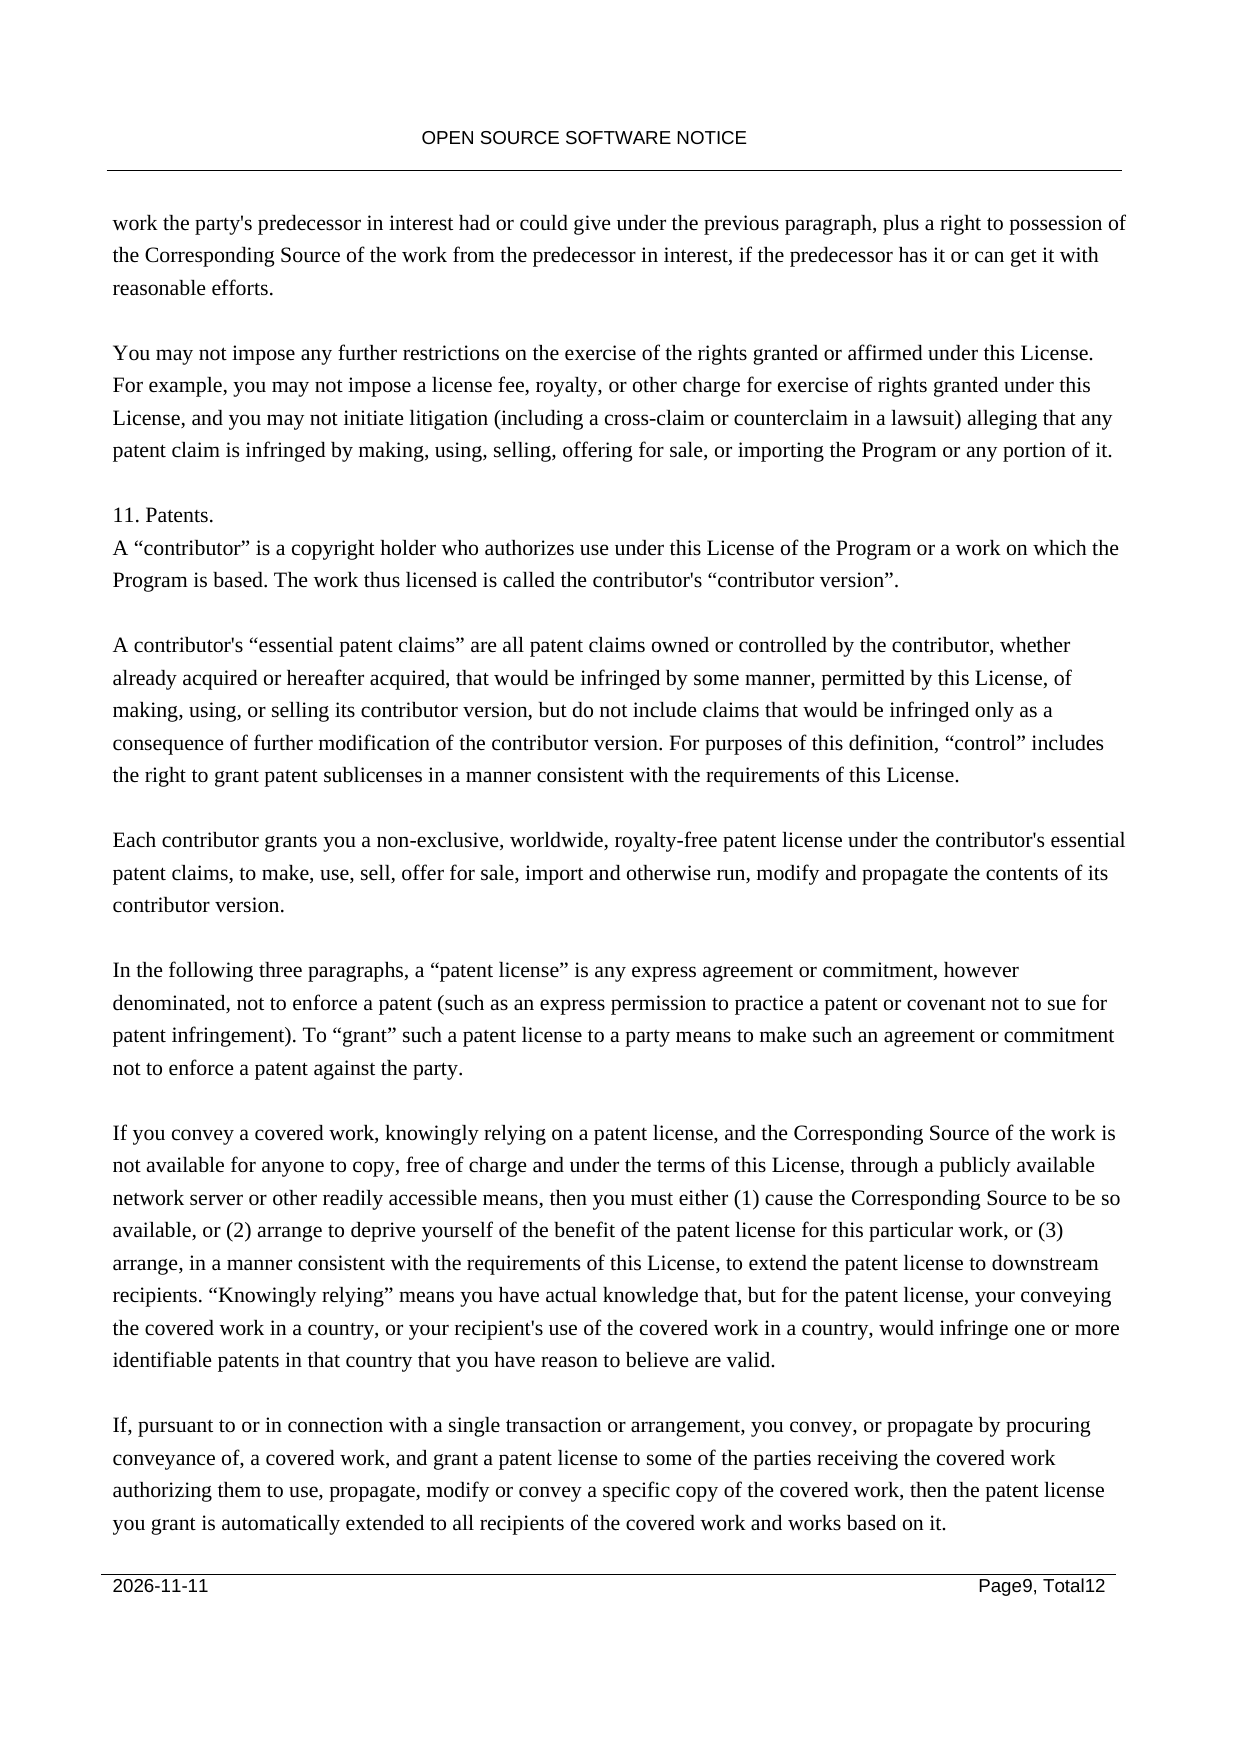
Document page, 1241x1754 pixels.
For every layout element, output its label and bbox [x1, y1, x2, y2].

text [112, 206, 1128, 1539]
